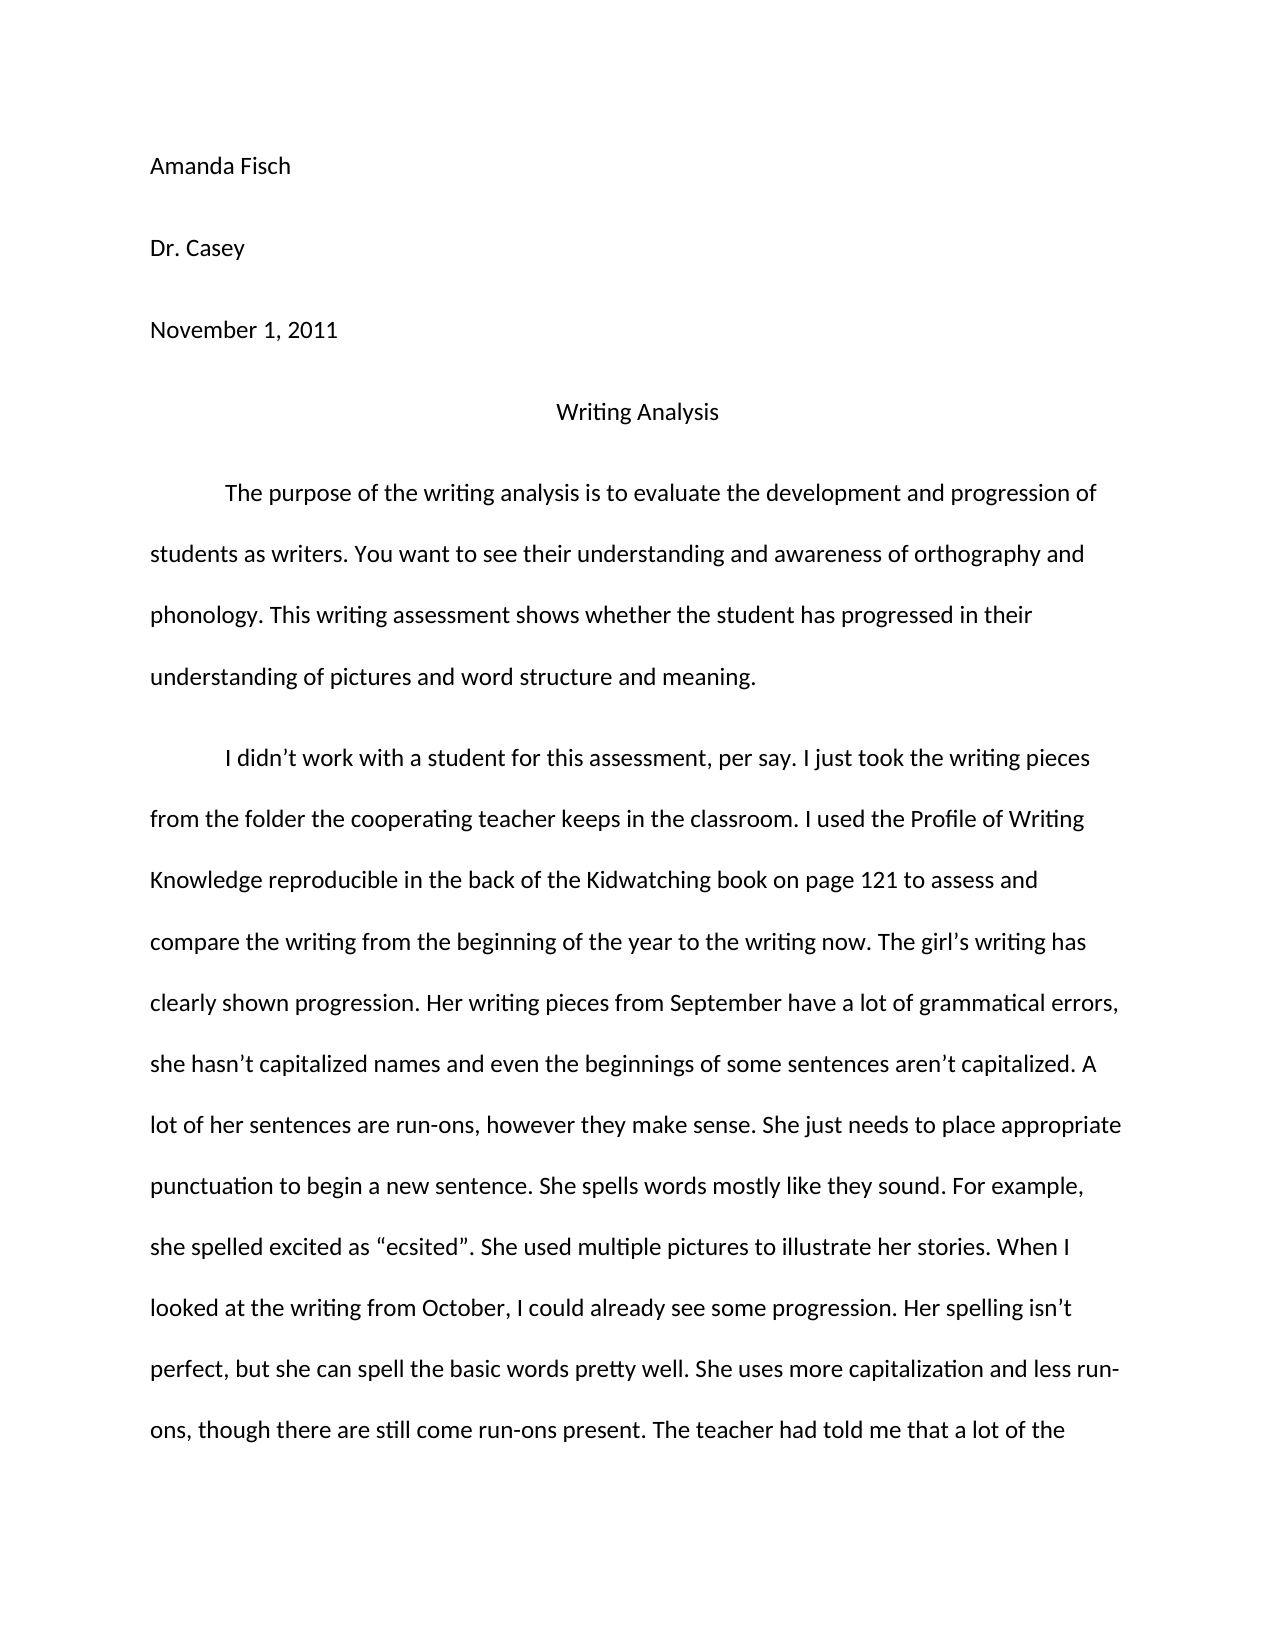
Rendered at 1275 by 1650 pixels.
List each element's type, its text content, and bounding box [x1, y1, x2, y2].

text The purpose of the writing analysis is to evaluate the development and progression of students as writers. You want to see their understanding and awareness of orthography and phonology. This writing assessment shows whether the student has progressed in their understanding of pictures and word structure and meaning. [150, 477, 1125, 691]
text Amanda Fisch [150, 150, 1125, 181]
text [150, 742, 1125, 1444]
text November 1, 2011 [150, 314, 1125, 344]
text Writing Analysis [150, 396, 1125, 426]
text Dr. Casey [150, 232, 1125, 262]
